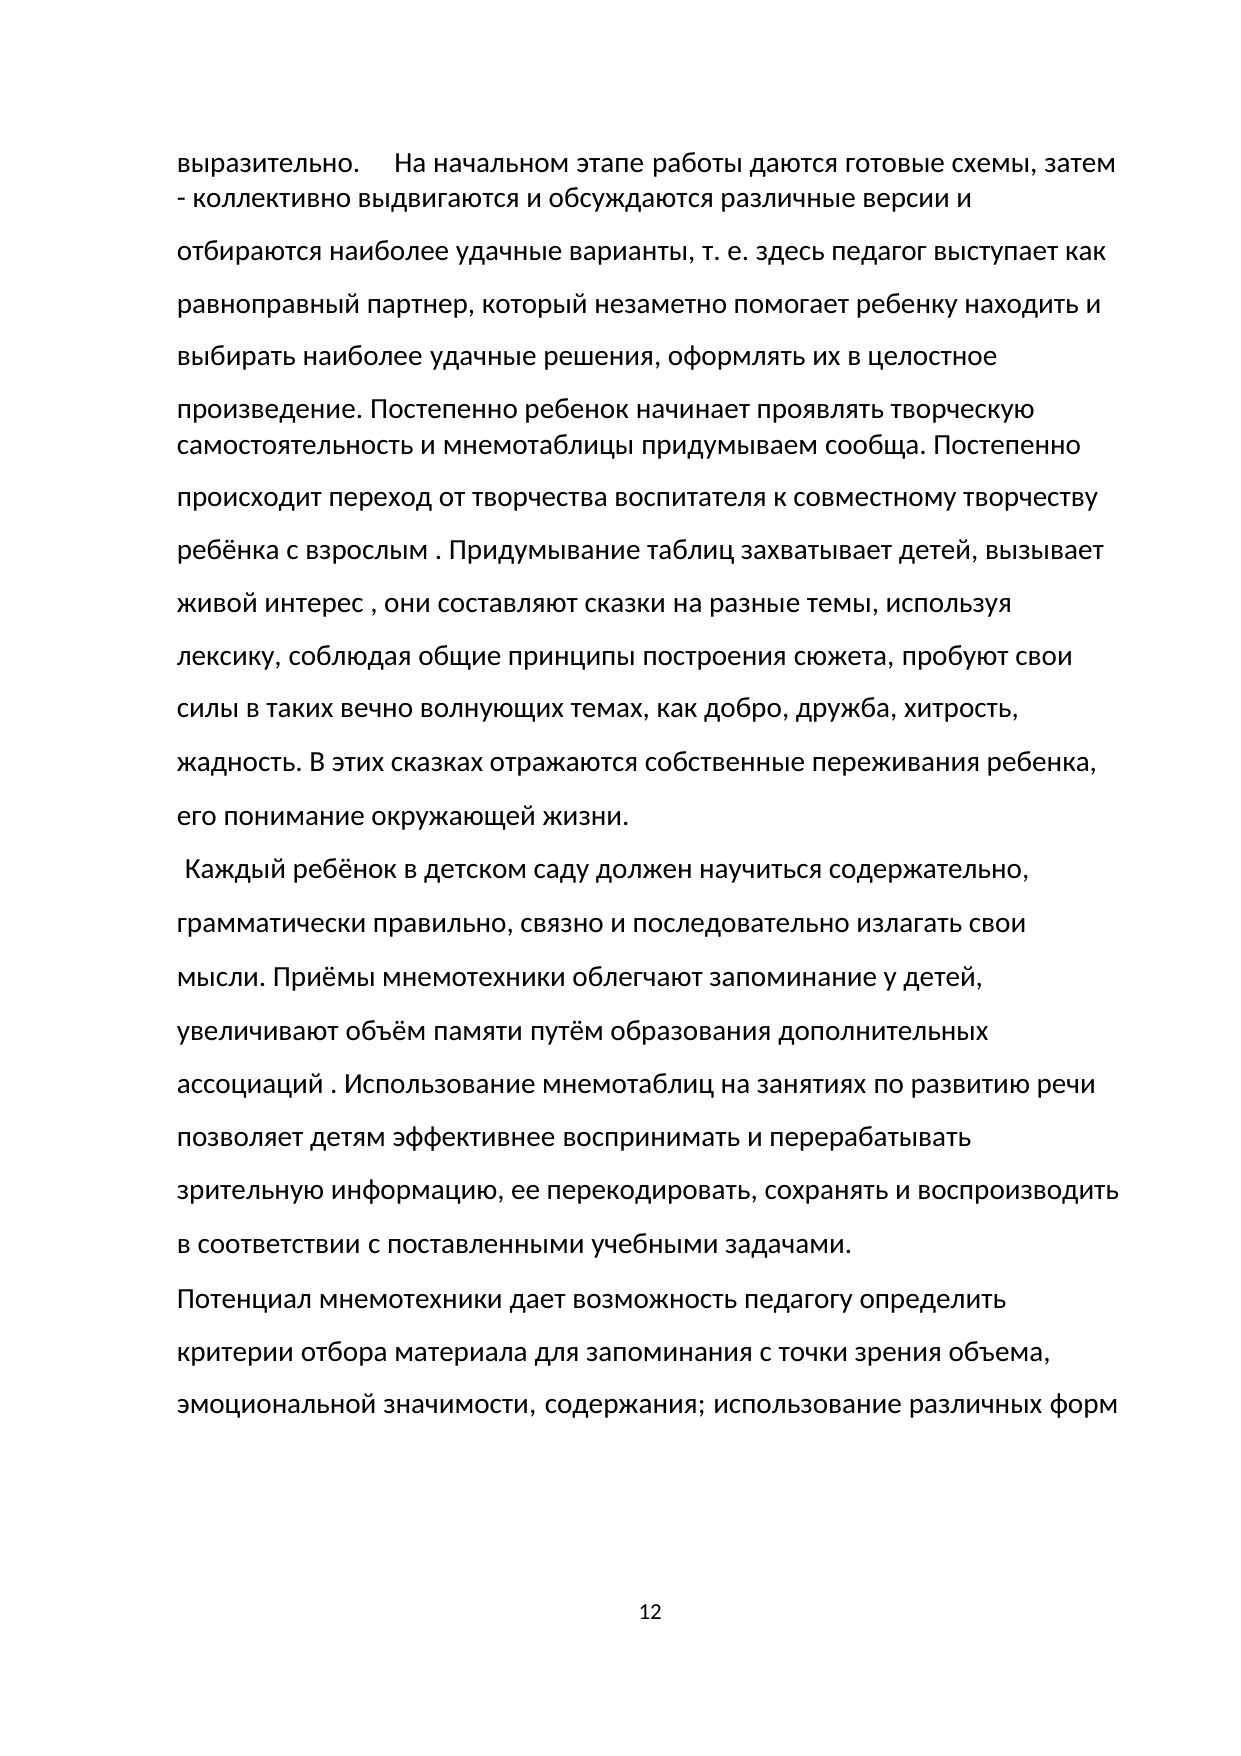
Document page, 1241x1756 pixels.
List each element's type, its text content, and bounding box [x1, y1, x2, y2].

text ассоциаций . Использование мнемотаблиц на занятиях по развитию речи позволяет детям эффективнее воспринимать и перерабатывать [177, 1066, 1136, 1154]
text силы в таких вечно волнующих темах, как добро, дружба, хитрость, жадность. В этих сказках отражаются собственные переживания ребенка, его понимание окружающей жизни. [177, 689, 1099, 832]
text Каждый ребёнок в детском саду должен научиться содержательно, грамматически правильно, связно и последовательно излагать свои мысли. Приёмы мнемотехники облегчают запоминание у детей, увеличивают объём памяти путём образования дополнительных [177, 851, 1076, 1047]
text произведение. Постепенно ребенок начинает проявлять творческую [177, 390, 1136, 426]
text выразительно. На начальном этапе работы даются готовые схемы, затем [177, 144, 1136, 179]
text зрительную информацию, ее перекодировать, сохранять и воспроизводить в соответствии с поставленными учебными задачами. [177, 1171, 1122, 1261]
list коллективно выдвигаются и обсуждаются различные версии и отбираются наиболее удачные варианты, т. е. здесь педагог выступает как равноправный партнер, который незаметно помогает ребенку находить и выбирать наиболее удачные решения, оформлять их в целостное [177, 179, 1107, 373]
text самостоятельность и мнемотаблицы придумываем сообща. Постепенно происходит переход от творчества воспитателя к совместному творчеству ребёнка с взрослым . Придумывание таблиц захватывает детей, вызывает живой интерес , они составляют сказки на разные темы, используя лексику, соблюдая общие принципы построения сюжета, пробуют свои [177, 426, 1115, 672]
text Потенциал мнемотехники дает возможность педагогу определить критерии отбора материала для запоминания с точки зрения объема, эмоциональной значимости, содержания; использование различных форм [177, 1280, 1122, 1421]
